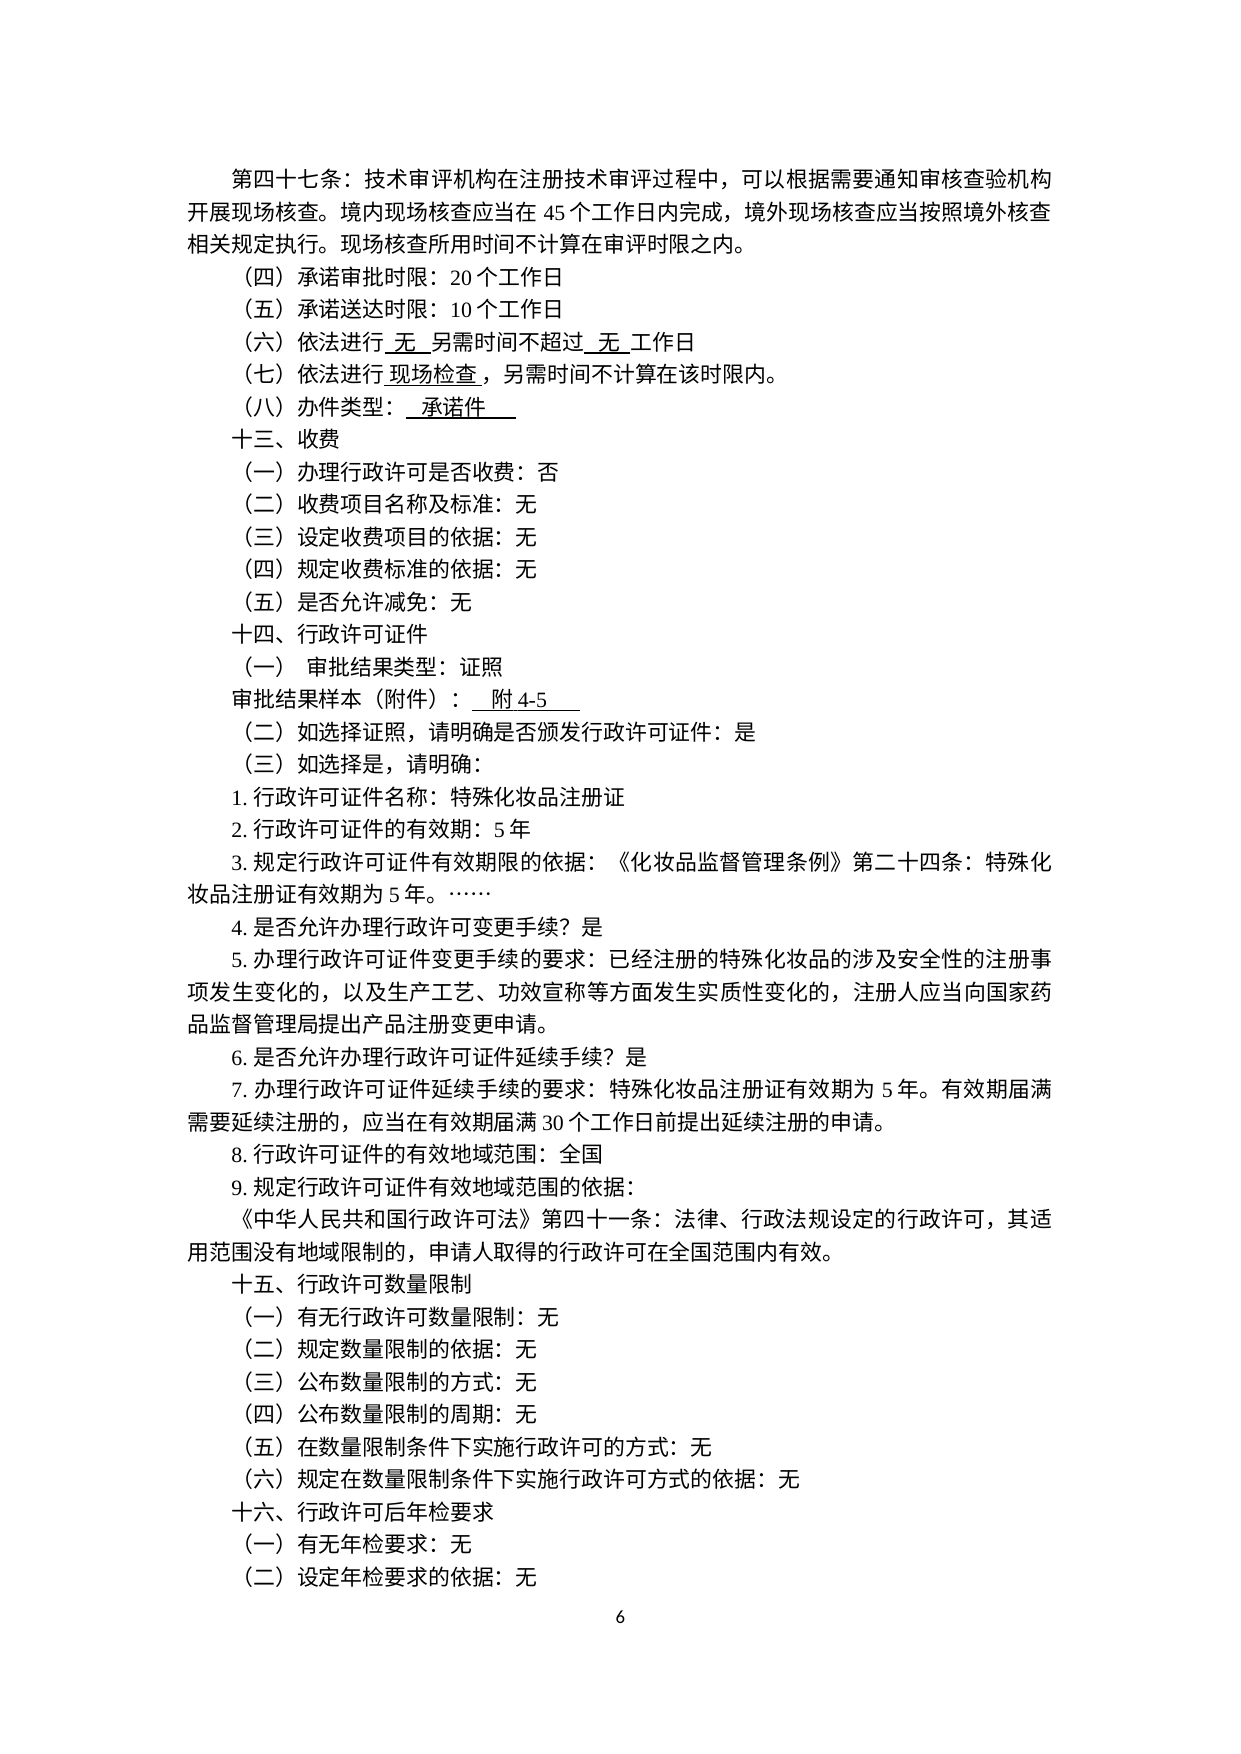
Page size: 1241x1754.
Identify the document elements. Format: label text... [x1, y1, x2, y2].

text 5. 办理行政许可证件变更手续的要求：已经注册的特殊化妆品的涉及安全性的注册事项发生变化的，以及生产工艺、功效宣称等方面发生实质性变化的，注册人应当向国家药品监督管理局提出产品注册变更申请。 [187, 942, 1053, 1039]
text （一）有无行政许可数量限制：无 [187, 1299, 1053, 1332]
text 1. 行政许可证件名称：特殊化妆品注册证 [187, 779, 1053, 812]
text 《中华人民共和国行政许可法》第四十一条：法律、行政法规设定的行政许可，其适用范围没有地域限制的，申请人取得的行政许可在全国范围内有效。 [187, 1202, 1053, 1267]
text （三）如选择是，请明确： [187, 747, 1053, 779]
list 审批结果类型：证照 [231, 649, 1053, 682]
text （一）有无年检要求：无 [187, 1527, 1053, 1559]
text （八）办件类型： 承诺件 [187, 389, 1053, 422]
text （三）公布数量限制的方式：无 [187, 1364, 1053, 1397]
text 第四十七条：技术审评机构在注册技术审评过程中，可以根据需要通知审核查验机构开展现场核查。境内现场核查应当在45个工作日内完成，境外现场核查应当按照境外核查相关规定执行。现场核查所用时间不计算在审评时限之内。 [187, 162, 1053, 259]
text （二）设定年检要求的依据：无 [187, 1559, 1053, 1592]
text 6. 是否允许办理行政许可证件延续手续？是 [187, 1039, 1053, 1072]
text 4. 是否允许办理行政许可变更手续？是 [187, 909, 1053, 942]
text （二）收费项目名称及标准：无 [187, 487, 1053, 519]
text （七）依法进行 现场检查 ，另需时间不计算在该时限内。 [187, 357, 1053, 389]
text （二）如选择证照，请明确是否颁发行政许可证件：是 [187, 714, 1053, 747]
text （五）在数量限制条件下实施行政许可的方式：无 [187, 1429, 1053, 1462]
text （五）是否允许减免：无 [187, 584, 1053, 617]
text （六）规定在数量限制条件下实施行政许可方式的依据：无 [187, 1462, 1053, 1494]
text （三）设定收费项目的依据：无 [187, 519, 1053, 552]
text （五）承诺送达时限：10个工作日 [187, 292, 1053, 324]
text （六）依法进行 无 另需时间不超过 无 工作日 [187, 324, 1053, 357]
text 十五、行政许可数量限制 [187, 1267, 1053, 1299]
text （四）规定收费标准的依据：无 [187, 552, 1053, 584]
text 8. 行政许可证件的有效地域范围：全国 [187, 1137, 1053, 1169]
text （二）规定数量限制的依据：无 [187, 1332, 1053, 1364]
text 十四、行政许可证件 [187, 617, 1053, 649]
text 2. 行政许可证件的有效期：5年 [187, 812, 1053, 844]
text 9. 规定行政许可证件有效地域范围的依据： [187, 1169, 1053, 1202]
text 3. 规定行政许可证件有效期限的依据：《化妆品监督管理条例》第二十四条：特殊化妆品注册证有效期为5年。…… [187, 844, 1053, 909]
text 7. 办理行政许可证件延续手续的要求：特殊化妆品注册证有效期为5年。有效期届满需要延续注册的，应当在有效期届满30个工作日前提出延续注册的申请。 [187, 1072, 1053, 1137]
text （四）公布数量限制的周期：无 [187, 1397, 1053, 1429]
text （四）承诺审批时限：20个工作日 [187, 259, 1053, 292]
text 十六、行政许可后年检要求 [187, 1494, 1053, 1527]
text 审批结果样本（附件）： 附4-5 [231, 682, 1053, 714]
text （一）办理行政许可是否收费：否 [187, 454, 1053, 487]
text 十三、收费 [187, 422, 1053, 454]
